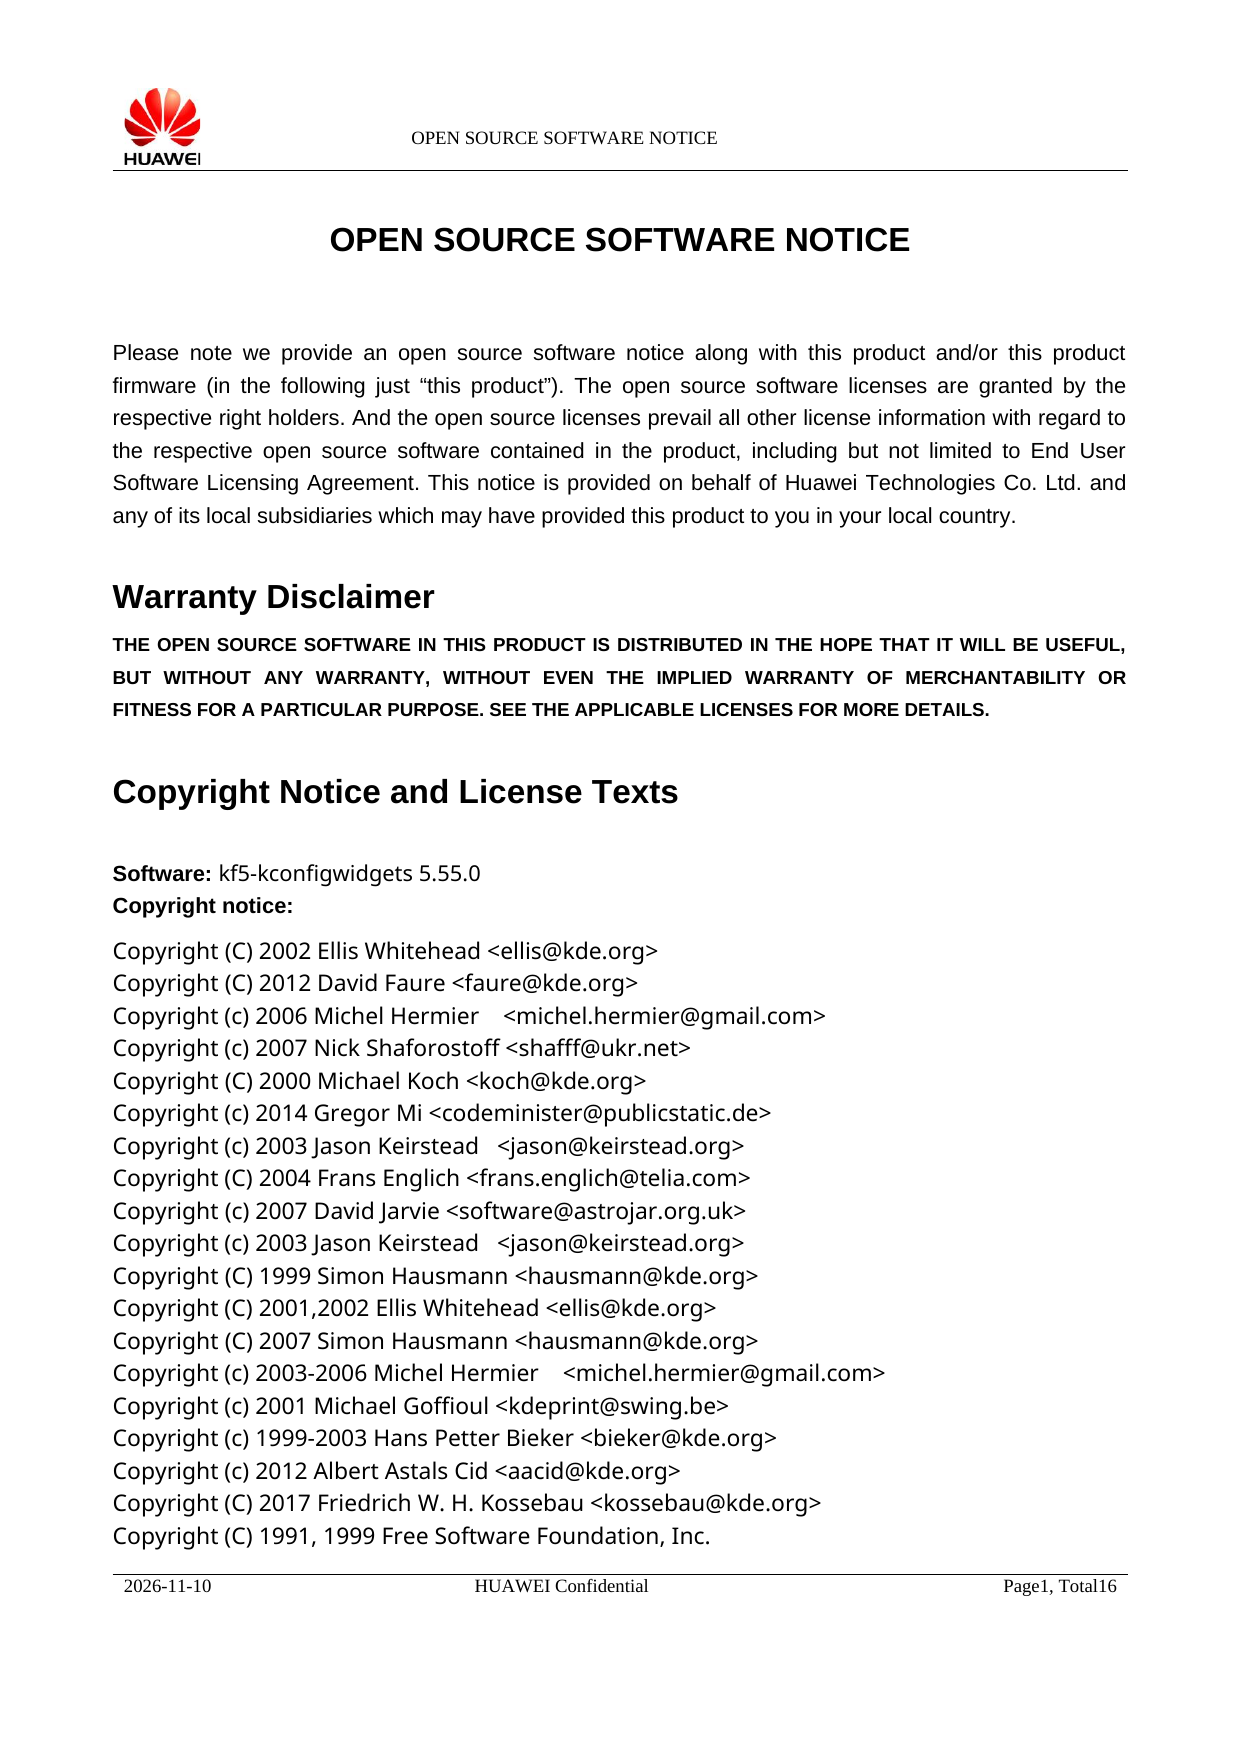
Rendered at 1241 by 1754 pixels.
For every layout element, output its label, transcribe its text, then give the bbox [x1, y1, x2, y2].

text OPEN SOURCE SOFTWARE NOTICE [112, 206, 1128, 271]
text The open source software in this product is distributed in the hope that it will be useful, but WITHOUT ANY WARRANTY, without even the implied warranty of MERCHANTABILITY or FITNESS FOR A PARTICULAR PURPOSE. See the applicable licenses for more details. [112, 629, 1128, 726]
text Please note we provide an open source software notice along with this product and/or this product firmware (in the following just “this product”). The open source software licenses are granted by the respective right holders. And the open source licenses prevail all other license information with regard to the respective open source software contained in the product, including but not limited to End User Software Licensing Agreement. This notice is provided on behalf of Huawei Technologies Co. Ltd. and any of its local subsidiaries which may have provided this product to you in your local country. [112, 336, 1128, 531]
title Software: kf5-kconfigwidgets 5.55.0 [112, 856, 1128, 889]
text Copyright Notice and License Texts [112, 759, 1128, 824]
text Copyright notice: [112, 889, 1128, 921]
picture [124, 88, 201, 165]
text Warranty Disclaimer [112, 564, 1128, 629]
